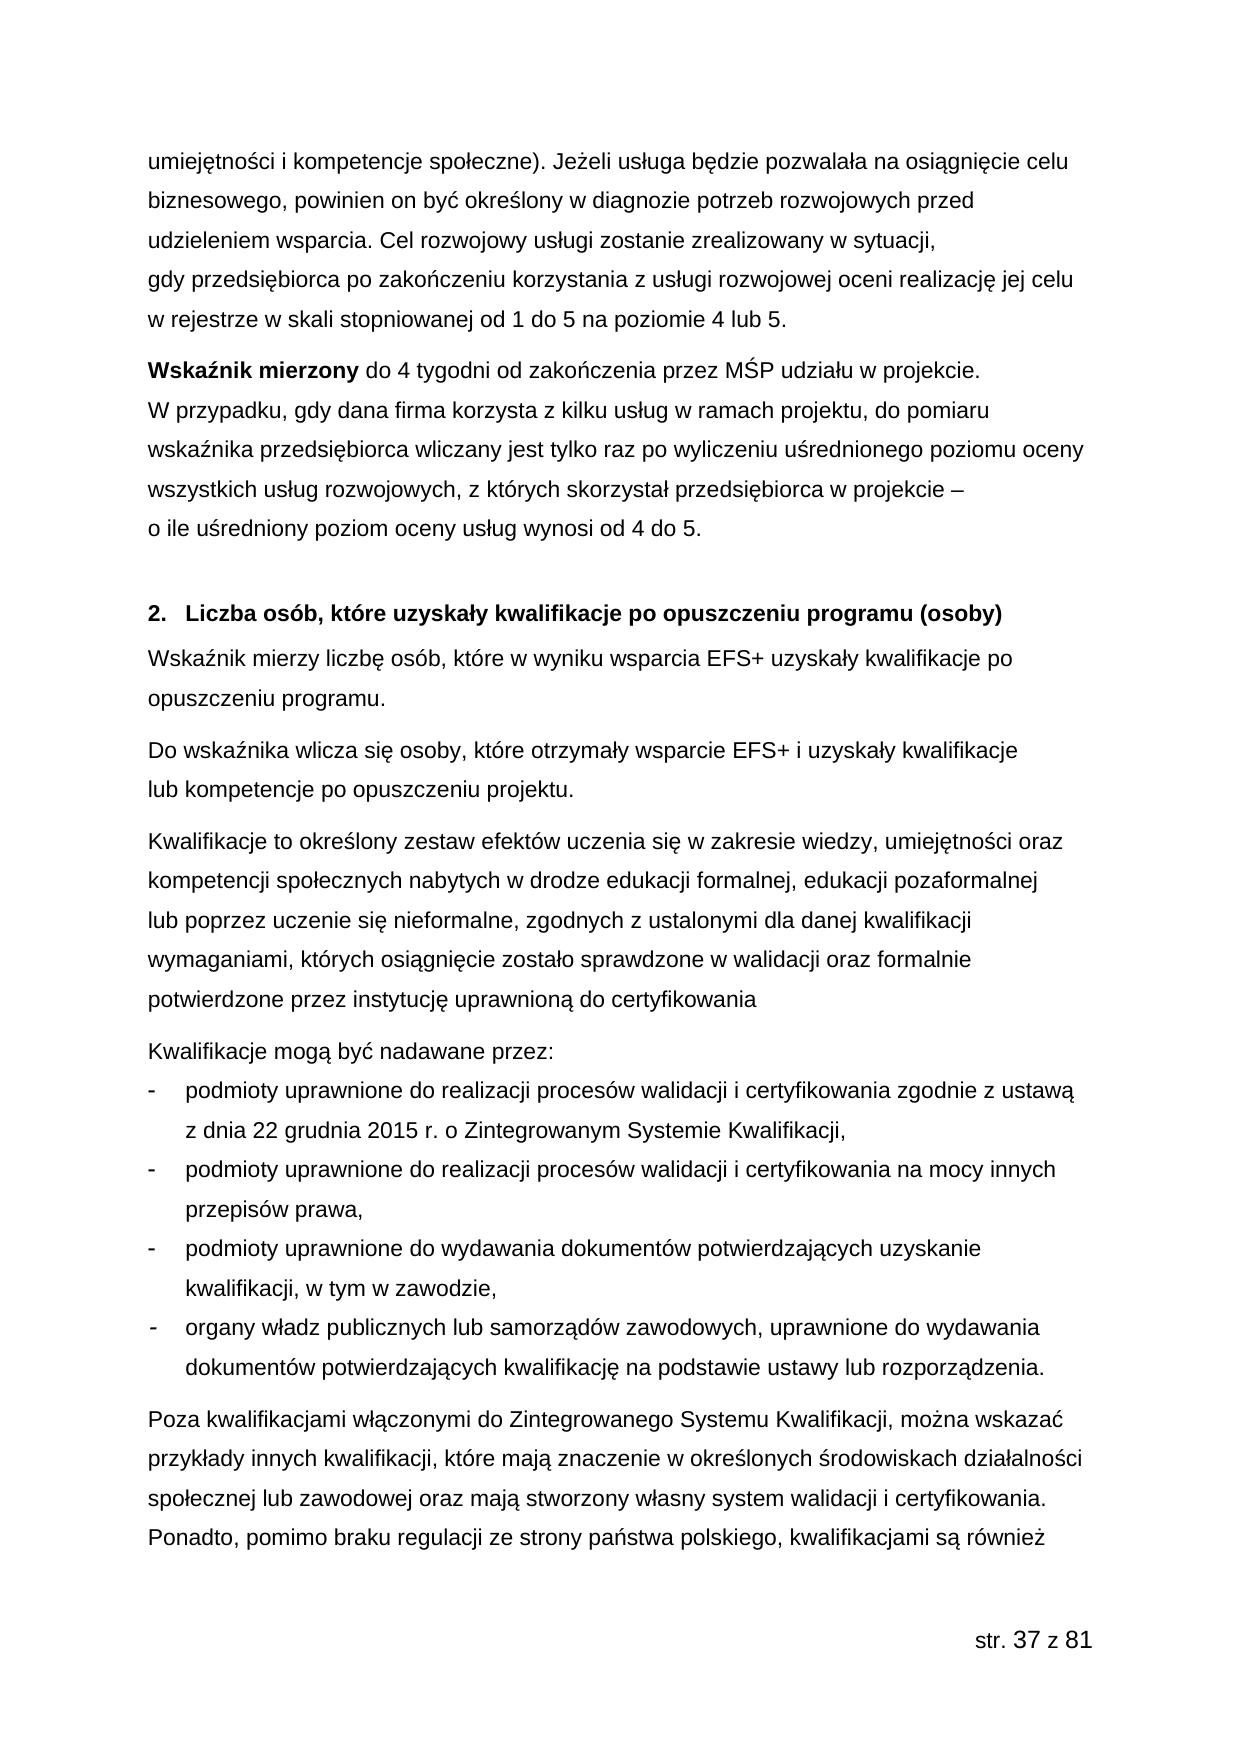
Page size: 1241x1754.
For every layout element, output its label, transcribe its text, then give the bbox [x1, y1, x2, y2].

text Wskaźnik mierzy liczbę osób, które w wyniku wsparcia EFS+ uzyskały kwalifikacje po opuszczeniu programu. [148, 645, 1093, 711]
text Kwalifikacje mogą być nadawane przez: [148, 1038, 1093, 1064]
list organy władz publicznych lub samorządów zawodowych, uprawnione do wydawania dokumentów potwierdzających kwalifikację na podstawie ustawy lub rozporządzenia. [148, 1314, 1093, 1380]
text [148, 1406, 1093, 1551]
text Wskaźnik mierzony do 4 tygodni od zakończenia przez MŚP udziału w projekcie. [148, 357, 1093, 384]
list podmioty uprawnione do realizacji procesów walidacji i certyfikowania zgodnie z ustawą z dnia 22 grudnia 2015 r. o Zintegrowanym Systemie Kwalifikacji, [148, 1077, 1093, 1143]
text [148, 148, 1093, 332]
text W przypadku, gdy dana firma korzysta z kilku usług w ramach projektu, do pomiaru wskaźnika przedsiębiorca wliczany jest tylko raz po wyliczeniu uśrednionego poziomu oceny wszystkich usług rozwojowych, z których skorzystał przedsiębiorca w projekcie – o ile uśredniony poziom oceny usług wynosi od 4 do 5. [148, 397, 1093, 542]
text Do wskaźnika wlicza się osoby, które otrzymały wsparcie EFS+ i uzyskały kwalifikacje lub kompetencje po opuszczeniu projektu. [148, 737, 1093, 802]
list podmioty uprawnione do realizacji procesów walidacji i certyfikowania na mocy innych przepisów prawa, [148, 1156, 1093, 1222]
list podmioty uprawnione do wydawania dokumentów potwierdzających uzyskanie kwalifikacji, w tym w zawodzie, [148, 1235, 1093, 1301]
text Kwalifikacje to określony zestaw efektów uczenia się w zakresie wiedzy, umiejętności oraz kompetencji społecznych nabytych w drodze edukacji formalnej, edukacji pozaformalnej lub poprzez uczenie się nieformalne, zgodnych z ustalonymi dla danej kwalifikacji wymaganiami, których osiągnięcie zostało sprawdzone w walidacji oraz formalnie potwierdzone przez instytucję uprawnioną do certyfikowania [148, 828, 1093, 1012]
list Liczba osób, które uzyskały kwalifikacje po opuszczeniu programu (osoby) [148, 600, 1093, 626]
